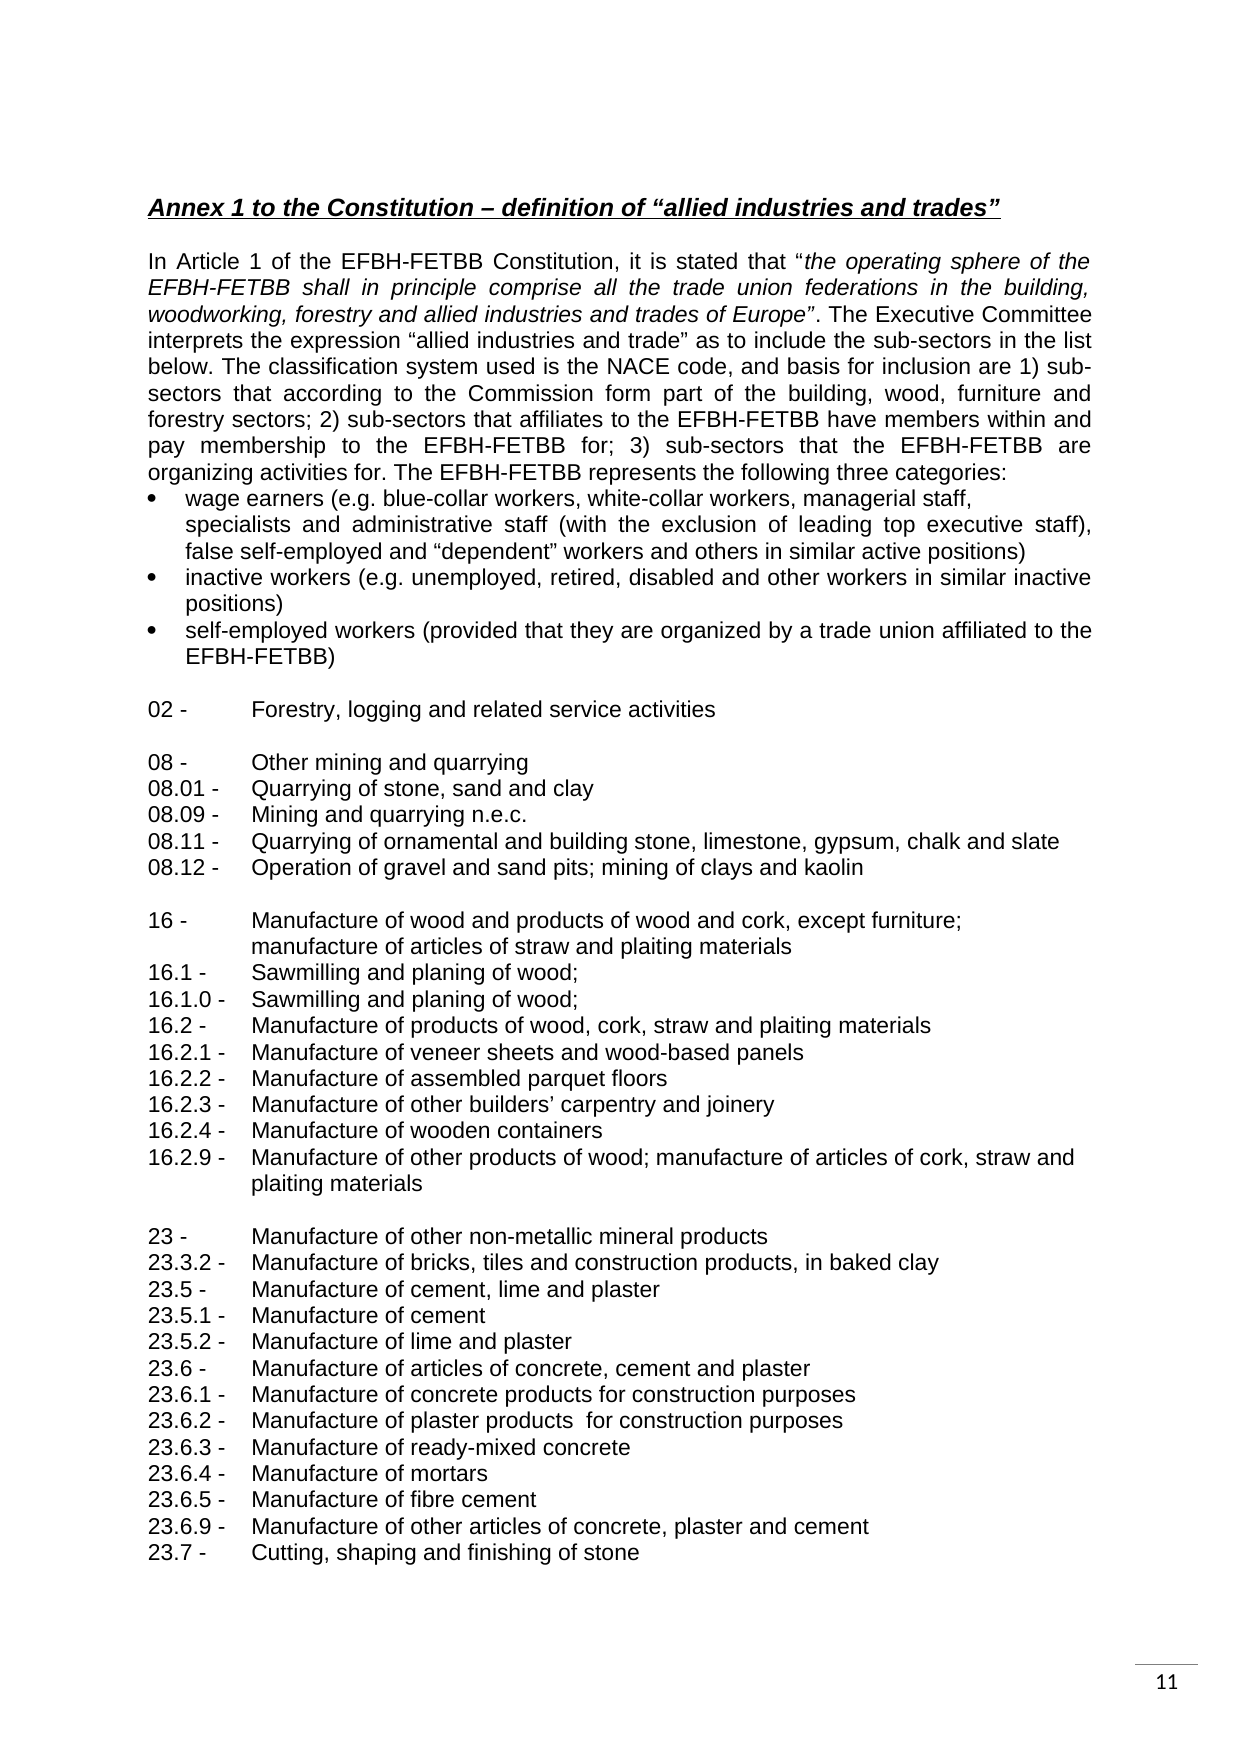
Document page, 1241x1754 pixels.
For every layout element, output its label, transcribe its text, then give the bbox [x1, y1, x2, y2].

text 16.2 - Manufacture of products of wood, cork, straw and plaiting materials [148, 1012, 1093, 1038]
text 16.2.9 - Manufacture of other products of wood; manufacture of articles of cork, straw and plaiting materials [148, 1144, 1093, 1197]
text Annex 1 to the Constitution – definition of “allied industries and trades” [148, 193, 1093, 221]
list wage earners (e.g. blue-collar workers, white-collar workers, managerial staff, [148, 485, 1093, 511]
text 23.6.9 - Manufacture of other articles of concrete, plaster and cement [148, 1513, 1093, 1539]
text 23.7 - Cutting, shaping and finishing of stone [148, 1539, 1093, 1566]
text 08 - Other mining and quarrying [148, 748, 1093, 775]
text specialists and administrative staff (with the exclusion of leading top executive staff), false self-employed and “dependent” workers and others in similar active positions) [185, 511, 1093, 564]
text 16.2.2 - Manufacture of assembled parquet floors [148, 1065, 1093, 1091]
text 23.5.2 - Manufacture of lime and plaster [148, 1328, 1093, 1355]
text 23.6.3 - Manufacture of ready-mixed concrete [148, 1434, 1093, 1460]
list inactive workers (e.g. unemployed, retired, disabled and other workers in similar inactive positions) [148, 564, 1093, 617]
text 23.6 - Manufacture of articles of concrete, cement and plaster [148, 1355, 1093, 1381]
text 23.6.5 - Manufacture of fibre cement [148, 1486, 1093, 1513]
text 23.3.2 - Manufacture of bricks, tiles and construction products, in baked clay [148, 1249, 1093, 1276]
text 23.5.1 - Manufacture of cement [148, 1302, 1093, 1328]
text 08.09 - Mining and quarrying n.e.c. [148, 801, 1093, 828]
text 02 - Forestry, logging and related service activities [148, 696, 1093, 722]
text 08.11 - Quarrying of ornamental and building stone, limestone, gypsum, chalk and slate [148, 828, 1093, 854]
text 23.6.4 - Manufacture of mortars [148, 1460, 1093, 1486]
text 23 - Manufacture of other non-metallic mineral products [148, 1223, 1093, 1249]
text 16.2.3 - Manufacture of other builders’ carpentry and joinery [148, 1091, 1093, 1117]
text 16 - Manufacture of wood and products of wood and cork, except furniture; manufacture of articles of straw and plaiting materials [148, 907, 1093, 959]
text 16.2.4 - Manufacture of wooden containers [148, 1117, 1093, 1144]
text 23.6.1 - Manufacture of concrete products for construction purposes [148, 1381, 1093, 1407]
text 08.01 - Quarrying of stone, sand and clay [148, 775, 1093, 801]
text In Article 1 of the EFBH-FETBB Constitution, it is stated that “the operating sphere of the EFBH-FETBB shall in principle comprise all the trade union federations in the building, woodworking, forestry and allied industries and trades of Europe”. The Executive Committee interprets the expression “allied industries and trade” as to include the sub-sectors in the list below. The classification system used is the NACE code, and basis for inclusion are 1) sub-sectors that according to the Commission form part of the building, wood, furniture and forestry sectors; 2) sub-sectors that affiliates to the EFBH-FETBB have members within and pay membership to the EFBH-FETBB for; 3) sub-sectors that the EFBH-FETBB are organizing activities for. The EFBH-FETBB represents the following three categories: [148, 248, 1093, 485]
text 23.6.2 - Manufacture of plaster products for construction purposes [148, 1407, 1093, 1434]
text 16.1 - Sawmilling and planing of wood; [148, 959, 1093, 986]
text 16.2.1 - Manufacture of veneer sheets and wood-based panels [148, 1038, 1093, 1065]
text 08.12 - Operation of gravel and sand pits; mining of clays and kaolin [148, 854, 1093, 880]
list self-employed workers (provided that they are organized by a trade union affiliated to the EFBH-FETBB) [148, 617, 1093, 669]
text 16.1.0 - Sawmilling and planing of wood; [148, 986, 1093, 1012]
text 23.5 - Manufacture of cement, lime and plaster [148, 1276, 1093, 1302]
